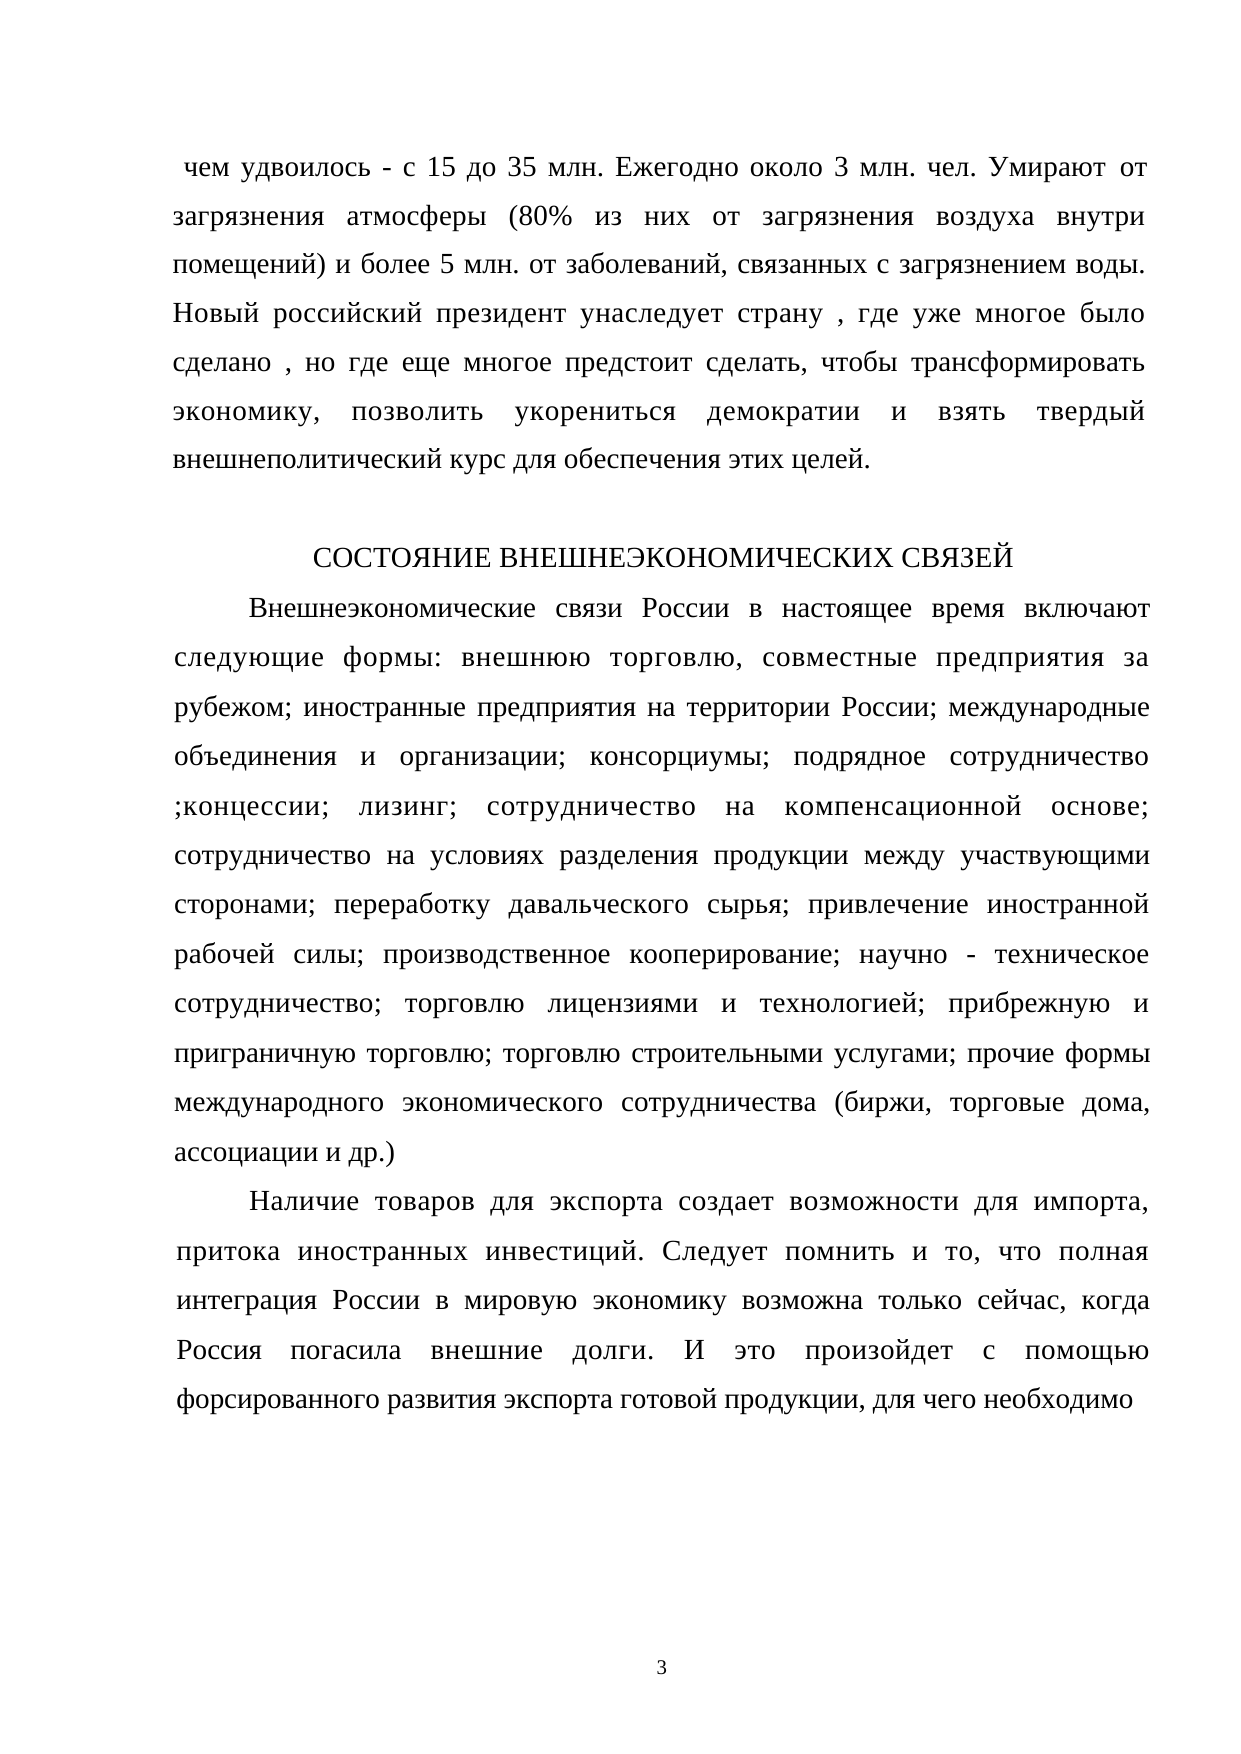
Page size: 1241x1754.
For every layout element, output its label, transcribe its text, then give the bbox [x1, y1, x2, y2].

text Внешнеэкономические связи России в настоящее время включают следующие формы: внешнюю торговлю, совместные предприятия за рубежом; иностранные предприятия на территории России; международные объединения и организации; консорциумы; подрядное сотрудничество ;концессии; лизинг; сотрудничество на компенсационной основе; сотрудничество на условиях разделения продукции между участвующими сторонами; переработку давальческого сырья; привлечение иностранной рабочей силы; производственное кооперирование; научно - техническое сотрудничество; торговлю лицензиями и технологией; прибрежную и приграничную торговлю; торговлю строительными услугами; прочие формы международного экономического сотрудничества (биржи, торговые дома, ассоциации и др.) [174, 577, 1151, 1171]
text СОСТОЯНИЕ ВНЕШНЕЭКОНОМИЧЕСКИХ СВЯЗЕЙ [313, 528, 1151, 577]
text чем удвоилось - с 15 до 35 млн. Ежегодно около 3 млн. чел. Умирают от загрязнения атмосферы (80% из них от загрязнения воздуха внутри помещений) и более 5 млн. от заболеваний, связанных с загрязнением воды. Новый российский президент унаследует страну , где уже многое было сделано , но где еще многое предстоит сделать, чтобы трансформировать экономику, позволить укорениться демократии и взять твердый внешнеполитический курс для обеспечения этих целей. [172, 137, 1147, 478]
text Наличие товаров для экспорта создает возможности для импорта, притока иностранных инвестиций. Следует помнить и то, что полная интеграция России в мировую экономику возможна только сейчас, когда Россия погасила внешние долги. И это произойдет с помощью форсированного развития экспорта готовой продукции, для чего необходимо [176, 1171, 1151, 1419]
